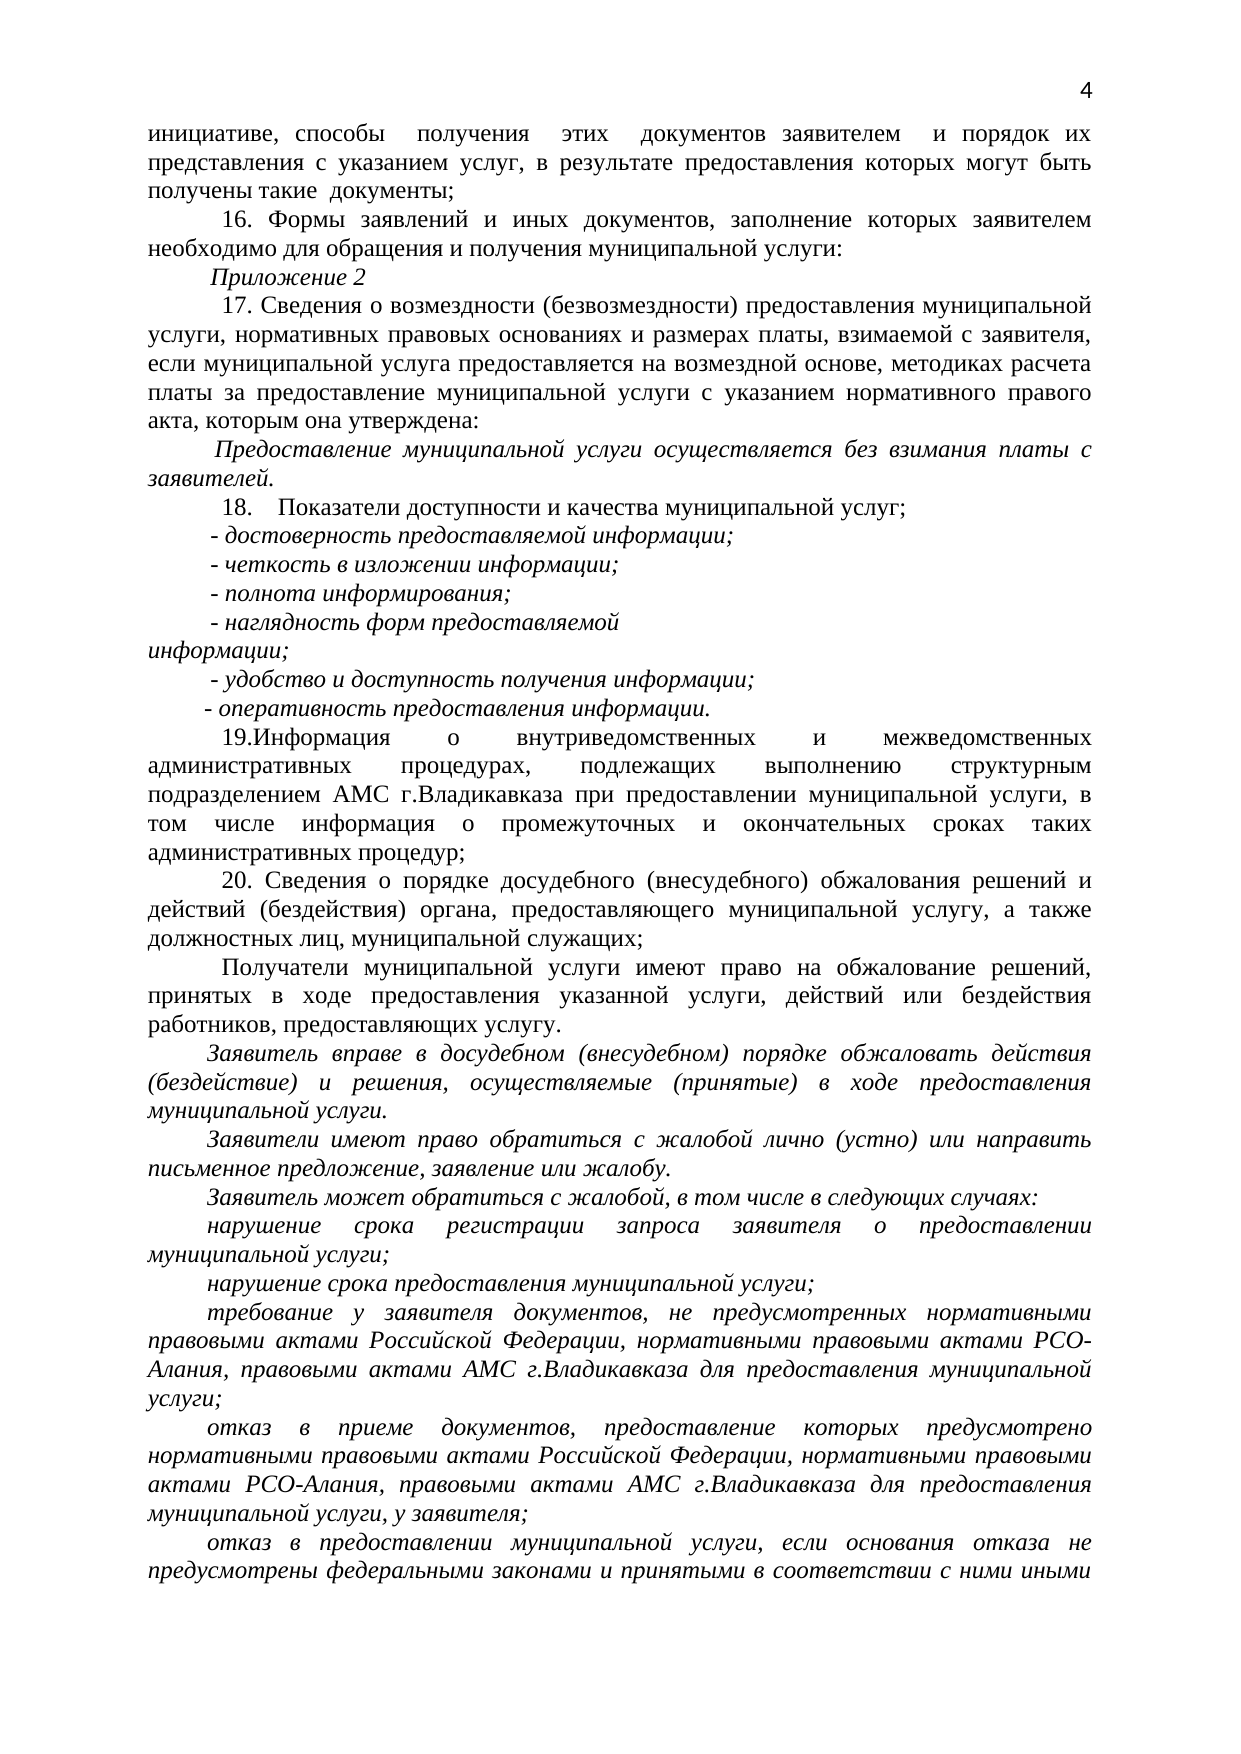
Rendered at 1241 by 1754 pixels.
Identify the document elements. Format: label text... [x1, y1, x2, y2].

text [148, 1527, 1092, 1584]
text Предоставление муниципальной услуги осуществляется без взимания платы с заявителей. [148, 434, 1092, 492]
text Заявитель может обратиться с жалобой, в том числе в следующих случаях: [148, 1182, 1092, 1211]
text 16. Формы заявлений и иных документов, заполнение которых заявителем необходимо для обращения и получения муниципальной услуги: [148, 204, 1092, 262]
text 20. Сведения о порядке досудебного (внесудебного) обжалования решений и действий (бездействия) органа, предоставляющего муниципальной услугу, а также должностных лиц, муниципальной служащих; [148, 866, 1092, 952]
text нарушение срока предоставления муниципальной услуги; [148, 1268, 1092, 1297]
text Приложение 2 [148, 262, 1092, 291]
text Заявитель вправе в досудебном (внесудебном) порядке обжаловать действия (бездействие) и решения, осуществляемые (принятые) в ходе предоставления муниципальной услуги. [148, 1038, 1092, 1124]
text отказ в приеме документов, предоставление которых предусмотрено нормативными правовыми актами Российской Федерации, нормативными правовыми актами РСО-Алания, правовыми актами АМС г.Владикавказа для предоставления муниципальной услуги, у заявителя; [148, 1412, 1092, 1527]
text нарушение срока регистрации запроса заявителя о предоставлении муниципальной услуги; [148, 1211, 1092, 1268]
text - удобство и доступность получения информации; - оперативность предоставления информации. [148, 664, 1092, 722]
text Заявители имеют право обратиться с жалобой лично (устно) или направить письменное предложение, заявление или жалобу. [148, 1124, 1092, 1182]
text - достоверность предоставляемой информации; - четкость в изложении информации; - полнота информирования; - наглядность форм предоставляемой информации; [148, 521, 1092, 664]
text 19.Информация о внутриведомственных и межведомственных административных процедурах, подлежащих выполнению структурным подразделением АМС г.Владикавказа при предоставлении муниципальной услуги, в том числе информация о промежуточных и окончательных сроках таких административных процедур; [148, 722, 1092, 866]
text 18. Показатели доступности и качества муниципальной услуг; [148, 492, 1092, 521]
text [148, 118, 1092, 204]
text Получатели муниципальной услуги имеют право на обжалование решений, принятых в ходе предоставления указанной услуги, действий или бездействия работников, предоставляющих услугу. [148, 952, 1092, 1038]
text требование у заявителя документов, не предусмотренных нормативными правовыми актами Российской Федерации, нормативными правовыми актами РСО-Алания, правовыми актами АМС г.Владикавказа для предоставления муниципальной услуги; [148, 1297, 1092, 1412]
text 17. Сведения о возмездности (безвозмездности) предоставления муниципальной услуги, нормативных правовых основаниях и размерах платы, взимаемой с заявителя, если муниципальной услуга предоставляется на возмездной основе, методиках расчета платы за предоставление муниципальной услуги с указанием нормативного правого акта, которым она утверждена: [148, 291, 1092, 434]
